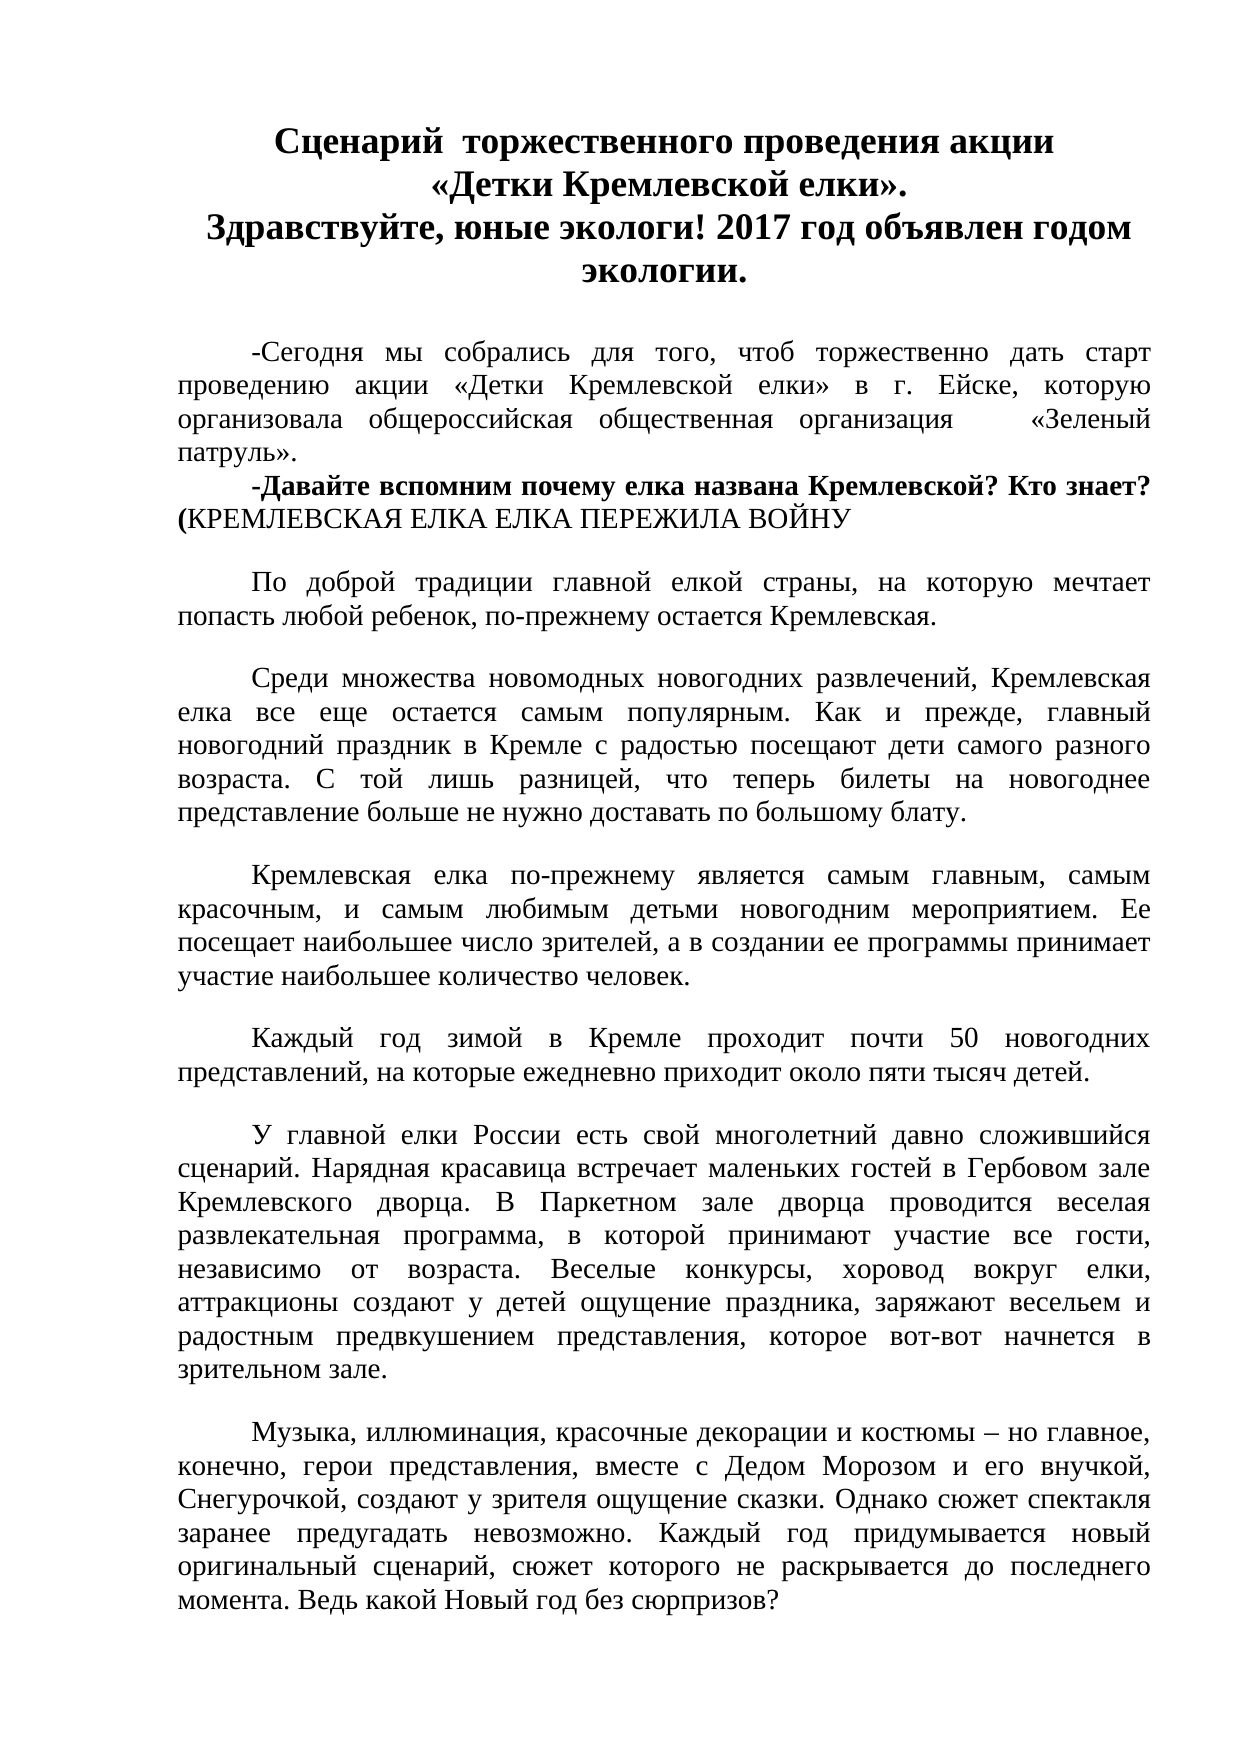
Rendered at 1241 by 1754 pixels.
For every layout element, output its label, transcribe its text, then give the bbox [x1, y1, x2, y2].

text Сценарий торжественного проведения акции [177, 118, 1152, 161]
text «Детки Кремлевской елки». [177, 161, 1152, 204]
text Каждый год зимой в Кремле проходит почти 50 новогодних представлений, на которые ежедневно приходит около пяти тысяч детей. [177, 1021, 1152, 1088]
text Здравствуйте, юные экологи! 2017 год объявлен годом экологии. [177, 204, 1152, 291]
subtitle -Давайте вспомним почему елка названа Кремлевской? Кто знает? (КРЕМЛЕВСКАЯ ЕЛКА Елка пережила войну [177, 468, 1152, 535]
text Музыка, иллюминация, красочные декорации и костюмы – но главное, конечно, герои представления, вместе с Дедом Морозом и его внучкой, Снегурочкой, создают у зрителя ощущение сказки. Однако сюжет спектакля заранее предугадать невозможно. Каждый год придумывается новый оригинальный сценарий, сюжет которого не раскрывается до последнего момента. Ведь какой Новый год без сюрпризов? [177, 1414, 1152, 1616]
text По доброй традиции главной елкой страны, на которую мечтает попасть любой ребенок, по-прежнему остается Кремлевская. [177, 564, 1152, 631]
text -Сегодня мы собрались для того, чтоб торжественно дать старт проведению акции «Детки Кремлевской елки» в г. Ейске, которую организовала общероссийская общественная организация «Зеленый патруль». [177, 334, 1152, 468]
text Среди множества новомодных новогодних развлечений, Кремлевская елка все еще остается самым популярным. Как и прежде, главный новогодний праздник в Кремле с радостью посещают дети самого разного возраста. С той лишь разницей, что теперь билеты на новогоднее представление больше не нужно доставать по большому блату. [177, 660, 1152, 828]
text У главной елки России есть свой многолетний давно сложившийся сценарий. Нарядная красавица встречает маленьких гостей в Гербовом зале Кремлевского дворца. В Паркетном зале дворца проводится веселая развлекательная программа, в которой принимают участие все гости, независимо от возраста. Веселые конкурсы, хоровод вокруг елки, аттракционы создают у детей ощущение праздника, заряжают весельем и радостным предвкушением представления, которое вот-вот начнется в зрительном зале. [177, 1117, 1152, 1385]
text Кремлевская елка по-прежнему является самым главным, самым красочным, и самым любимым детьми новогодним мероприятием. Ее посещает наибольшее число зрителей, а в создании ее программы принимает участие наибольшее количество человек. [177, 857, 1152, 991]
